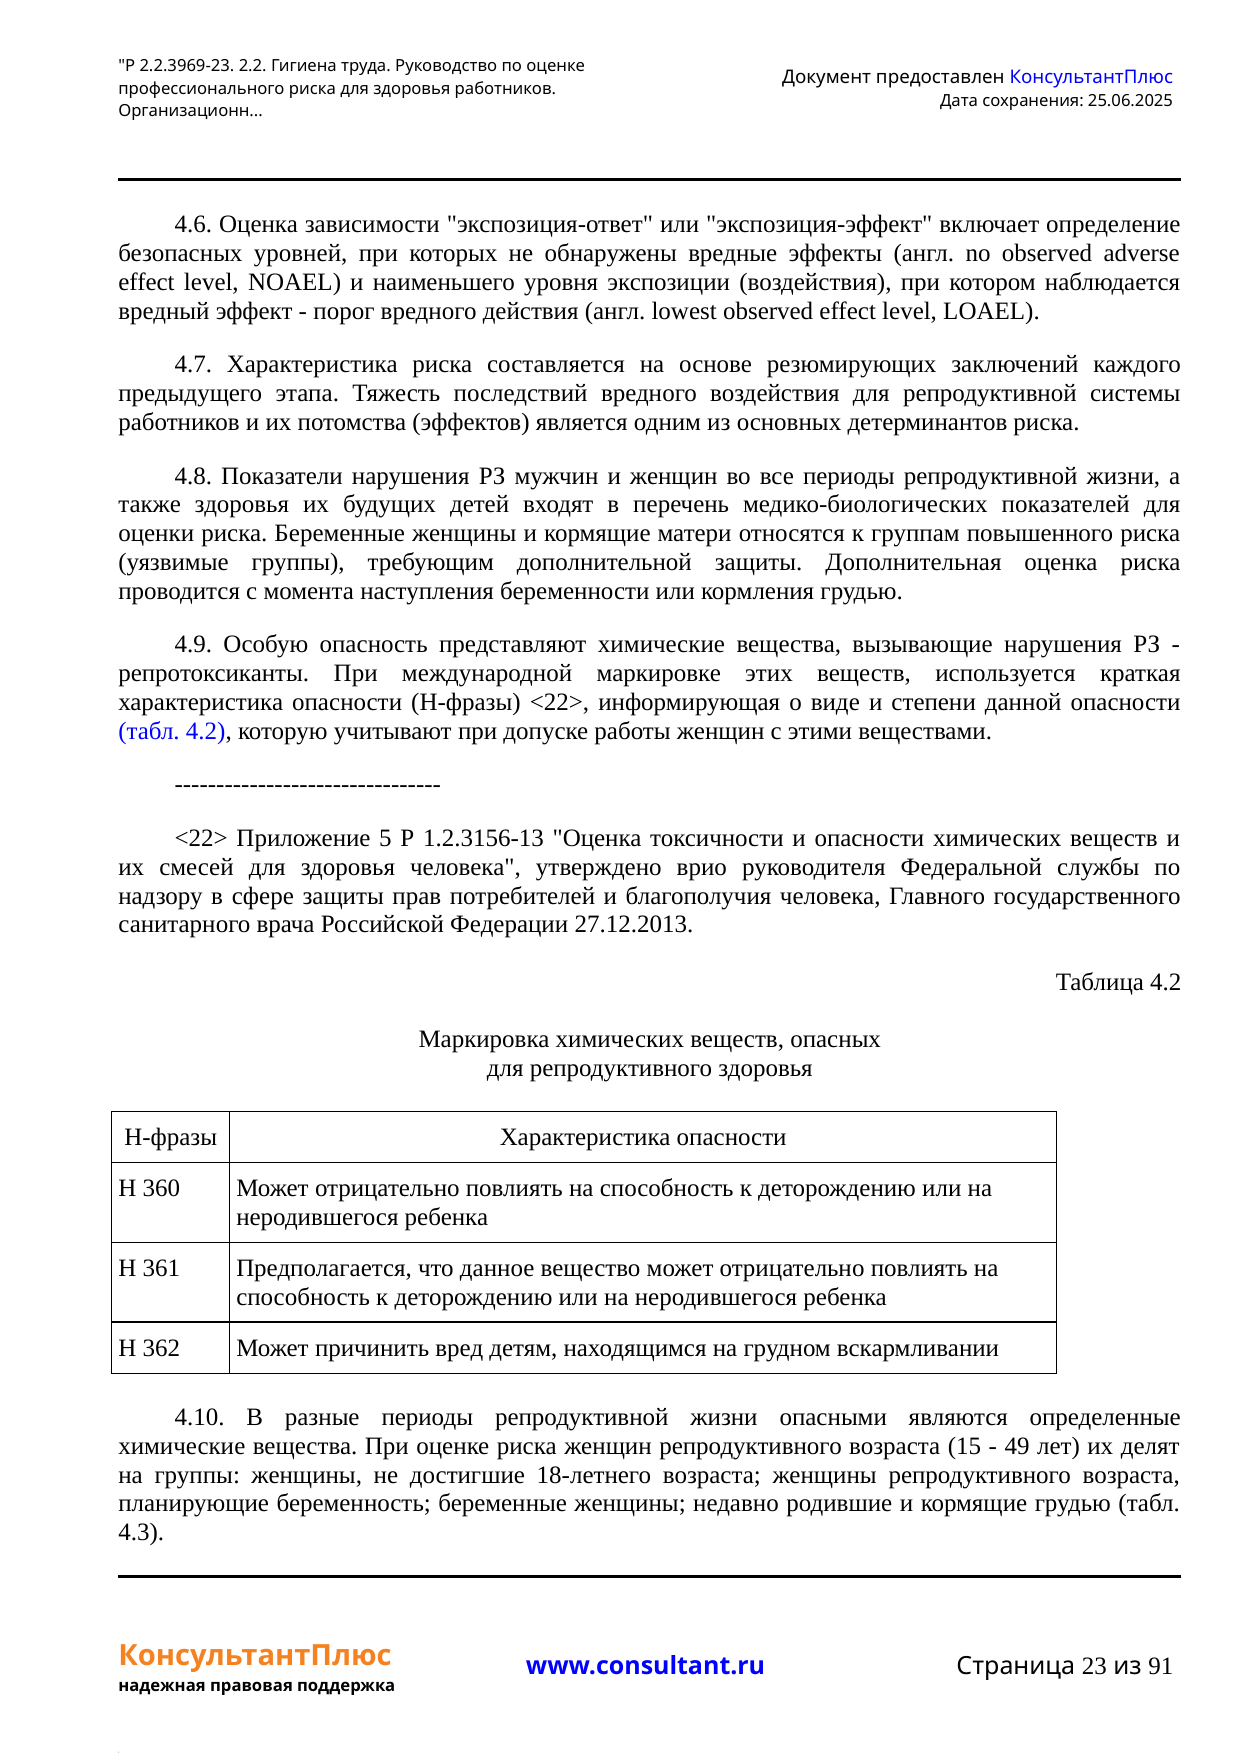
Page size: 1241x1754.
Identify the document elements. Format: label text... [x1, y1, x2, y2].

table_header Характеристика опасности [230, 1112, 1056, 1162]
text 4.9. Особую опасность представляют химические вещества, вызывающие нарушения РЗ - репротоксиканты. При международной маркировке этих веществ, используется краткая характеристика опасности (H-фразы) <22>, информирующая о виде и степени данной опасности (табл. 4.2), которую учитывают при допуске работы женщин с этими веществами. [118, 629, 1181, 744]
table_cell H 361 [112, 1243, 229, 1321]
table_cell Может отрицательно повлиять на способность к деторождению или на неродившегося ребенка [230, 1163, 1056, 1242]
text <22> Приложение 5 Р 1.2.3156-13 "Оценка токсичности и опасности химических веществ и их смесей для здоровья человека", утверждено врио руководителя Федеральной службы по надзору в сфере защиты прав потребителей и благополучия человека, Главного государственного санитарного врача Российской Федерации 27.12.2013. [118, 823, 1181, 938]
table_header H-фразы [112, 1112, 229, 1162]
table_cell Предполагается, что данное вещество может отрицательно повлиять на способность к деторождению или на неродившегося ребенка [230, 1243, 1056, 1321]
text для репродуктивного здоровья [118, 1053, 1181, 1082]
table_cell H 362 [112, 1323, 229, 1372]
text 4.6. Оценка зависимости "экспозиция-ответ" или "экспозиция-эффект" включает определение безопасных уровней, при которых не обнаружены вредные эффекты (англ. no observed adverse effect level, NOAEL) и наименьшего уровня экспозиции (воздействия), при котором наблюдается вредный эффект - порог вредного действия (англ. lowest observed effect level, LOAEL). [118, 209, 1181, 324]
text Таблица 4.2 [118, 967, 1181, 996]
text 4.10. В разные периоды репродуктивной жизни опасными являются определенные химические вещества. При оценке риска женщин репродуктивного возраста (15 - 49 лет) их делят на группы: женщины, не достигшие 18-летнего возраста; женщины репродуктивного возраста, планирующие беременность; беременные женщины; недавно родившие и кормящие грудью (табл. 4.3). [118, 1402, 1181, 1546]
table_cell H 360 [112, 1163, 229, 1242]
text 4.8. Показатели нарушения РЗ мужчин и женщин во все периоды репродуктивной жизни, а также здоровья их будущих детей входят в перечень медико-биологических показателей для оценки риска. Беременные женщины и кормящие матери относятся к группам повышенного риска (уязвимые группы), требующим дополнительной защиты. Дополнительная оценка риска проводится с момента наступления беременности или кормления грудью. [118, 461, 1181, 604]
text Маркировка химических веществ, опасных [118, 1024, 1181, 1053]
text -------------------------------- [118, 769, 1181, 798]
table_cell Может причинить вред детям, находящимся на грудном вскармливании [230, 1323, 1056, 1372]
text 4.7. Характеристика риска составляется на основе резюмирующих заключений каждого предыдущего этапа. Тяжесть последствий вредного воздействия для репродуктивной системы работников и их потомства (эффектов) является одним из основных детерминантов риска. [118, 349, 1181, 436]
